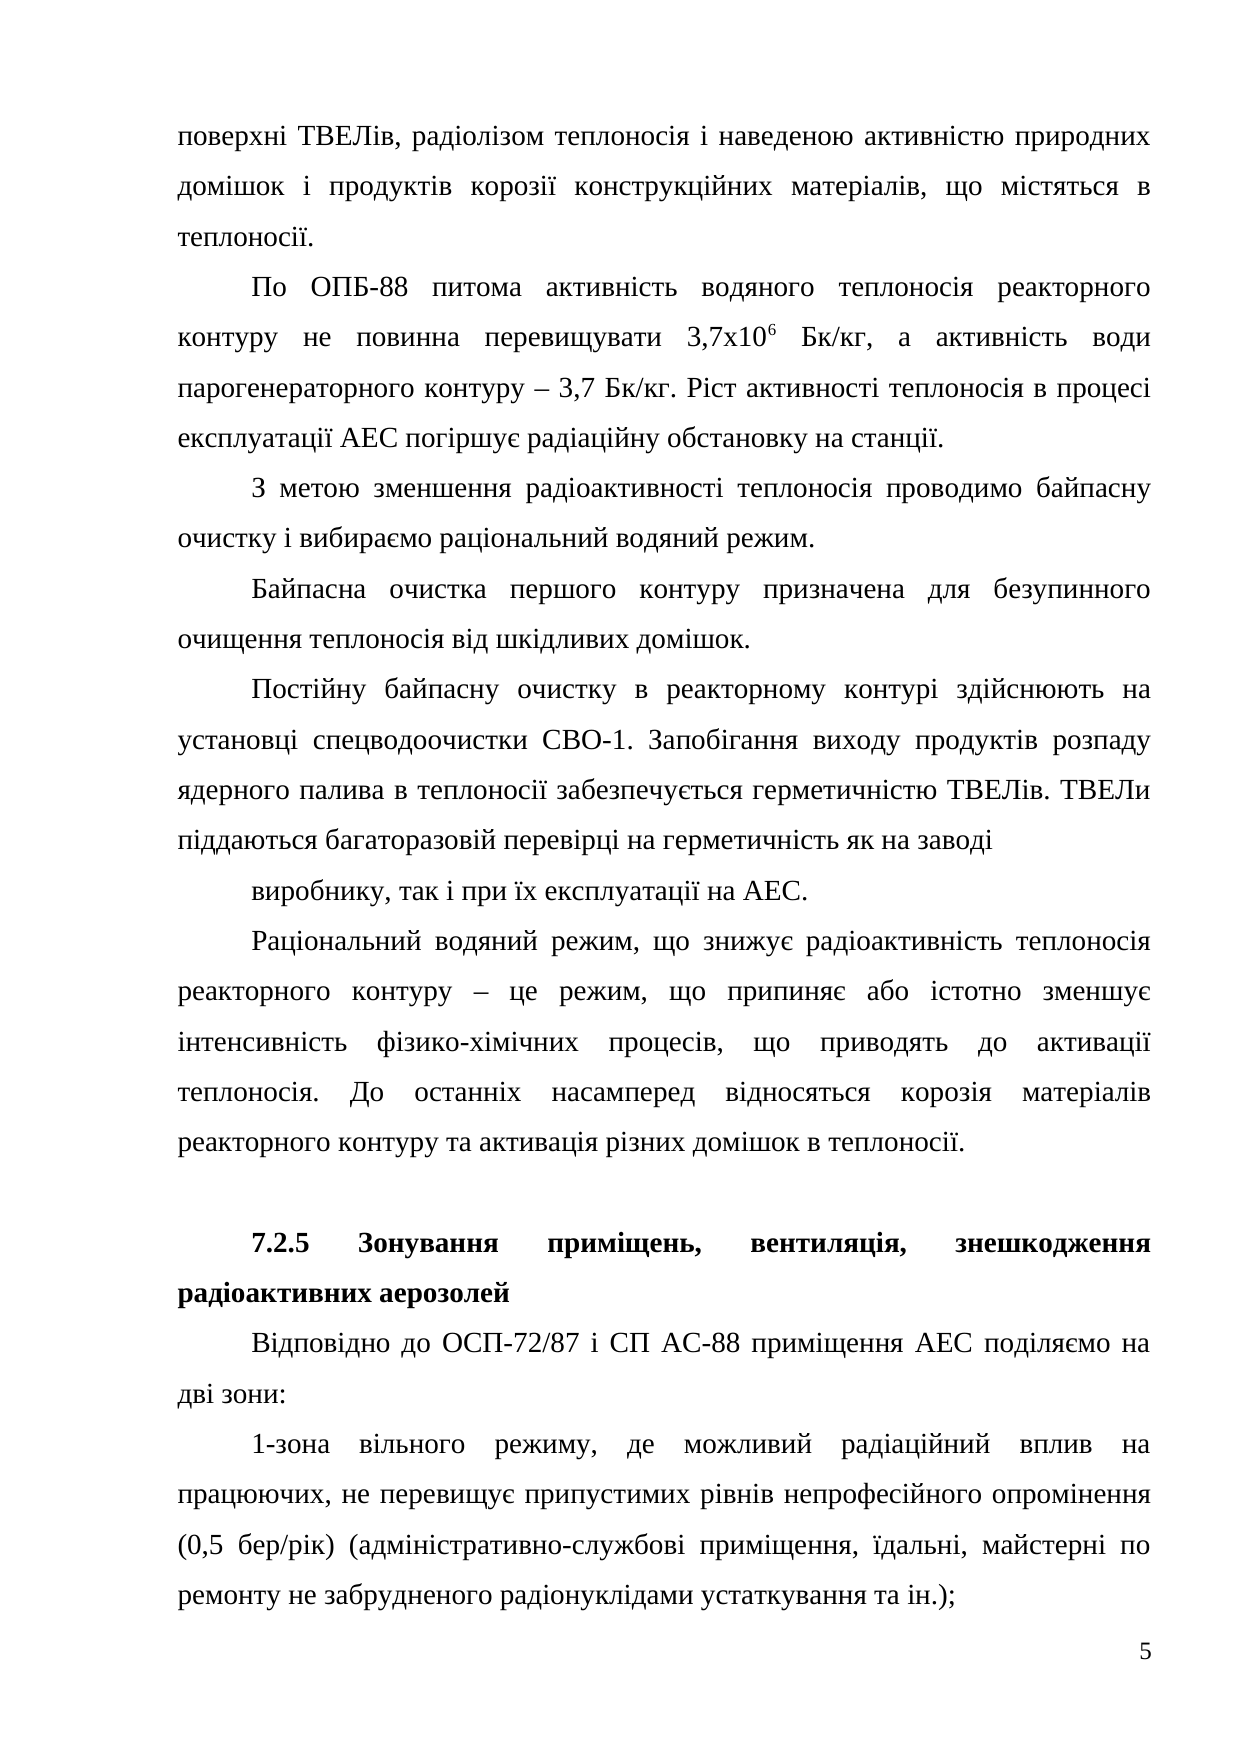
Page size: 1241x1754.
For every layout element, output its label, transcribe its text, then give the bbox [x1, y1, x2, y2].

text Відповідно до ОСП-72/87 і СП АС-88 приміщення АЕС поділяємо на дві зони: [177, 1326, 1152, 1409]
text З метою зменшення радіоактивності теплоносія проводимо байпасну очистку і вибираємо раціональний водяний режим. [177, 470, 1152, 554]
text По ОПБ-88 питома активність водяного теплоносія реакторного контуру не повинна перевищувати 3,7х106 Бк/кг, а активність води парогенераторного контуру – 3,7 Бк/кг. Ріст активності теплоносія в процесі експлуатації АЕС погіршує радіаційну обстановку на станції. [177, 269, 1152, 453]
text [177, 118, 1152, 252]
text виробнику, так і при їх експлуатації на АЕС. [177, 873, 1152, 906]
text Байпасна очистка першого контуру призначена для безупинного очищення теплоносія від шкідливих домішок. [177, 571, 1152, 655]
text 7.2.5 Зонування приміщень, вентиляція, знешкодження радіоактивних аерозолей [177, 1225, 1152, 1309]
text Постійну байпасну очистку в реакторному контурі здійснюють на установці спецводоочистки СВО-1. Запобігання виходу продуктів розпаду ядерного палива в теплоносії забезпечується герметичністю ТВЕЛів. ТВЕЛи піддаються багаторазовій перевірці на герметичність як на заводі [177, 672, 1152, 856]
text Раціональний водяний режим, що знижує радіоактивність теплоносія реакторного контуру – це режим, що припиняє або істотно зменшує інтенсивність фізико-хімічних процесів, що приводять до активації теплоносія. До останніх насамперед відносяться корозія матеріалів реакторного контуру та активація різних домішок в теплоносії. [177, 923, 1152, 1158]
text 1-зона вільного режиму, де можливий радіаційний вплив на працюючих, не перевищує припустимих рівнів непрофесійного опромінення (0,5 бер/рік) (адміністративно-службові приміщення, їдальні, майстерні по ремонту не забрудненого радіонуклідами устаткування та ін.); [177, 1426, 1152, 1611]
